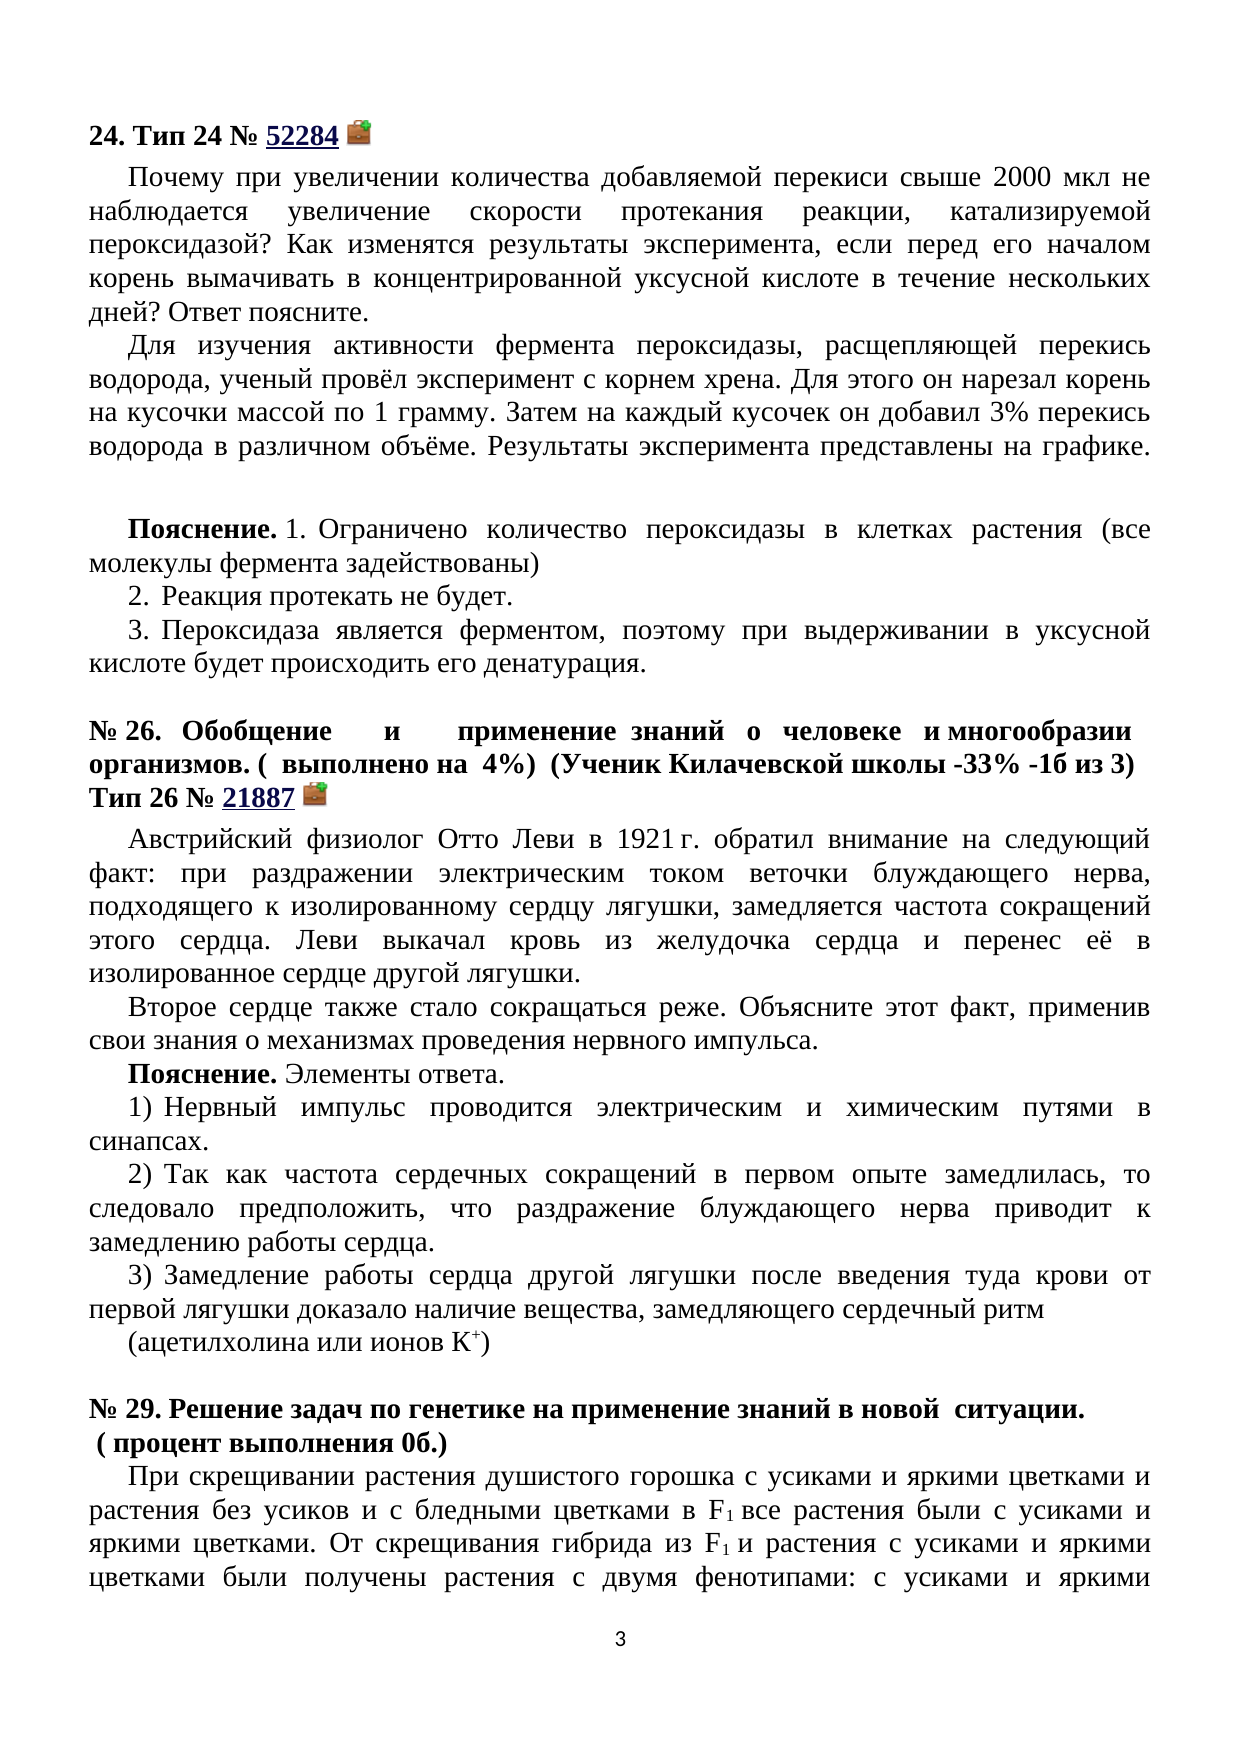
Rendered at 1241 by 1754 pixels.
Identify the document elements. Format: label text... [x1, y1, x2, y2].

picture [346, 120, 372, 146]
text Пояснение. 1. Ограничено количество пероксидазы в клетках растения (все молекулы фермента задействованы) [89, 511, 1152, 578]
picture [302, 782, 328, 807]
text № 29. Решение задач по генетике на применение знаний в новой ситуации. [89, 1391, 1152, 1425]
text Второе сердце также стало сокращаться реже. Объясните этот факт, применив свои знания о механизмах проведения нервного импульса. [89, 989, 1152, 1056]
text 3. Пероксидаза является ферментом, поэтому при выдерживании в уксусной кислоте будет происходить его денатурация. [89, 612, 1152, 679]
text (ацетилхолина или ионов К+) [89, 1324, 1152, 1358]
text Австрийский физиолог Отто Леви в 1921 г. обратил внимание на следующий факт: при раздражении электрическим током веточки блуждающего нерва, подходящего к изолированному сердцу лягушки, замедляется частота сокращений этого сердца. Леви выкачал кровь из желудочка сердца и перенес её в изолированное сердце другой лягушки. [89, 821, 1152, 989]
text 3) Замедление работы сердца другой лягушки после введения туда крови от первой лягушки доказало наличие вещества, замедляющего сердечный ритм [89, 1257, 1152, 1324]
text 1) Нервный импульс проводится электрическим и химическим путями в синапсах. [89, 1089, 1152, 1157]
text 24. Тип 24 № 52284 [89, 118, 1152, 152]
text ( процент выполнения 0б.) [89, 1425, 1152, 1458]
text 2) Так как частота сердечных сокращений в первом опыте замедлилась, то следовало предположить, что раздражение блуждающего нерва приводит к замедлению работы сердца. [89, 1157, 1152, 1257]
text Пояснение. Элементы ответа. [89, 1056, 1152, 1089]
text Почему при увеличении количества добавляемой перекиси свыше 2000 мкл не наблюдается увеличение скорости протекания реакции, катализируемой пероксидазой? Как изменятся результаты эксперимента, если перед его началом корень вымачивать в концентрированной уксусной кислоте в течение нескольких дней? Ответ поясните. [89, 159, 1152, 327]
text Тип 26 № 21887 [89, 780, 1152, 813]
text 2. Реакция протекать не будет. [89, 578, 1152, 612]
text № 26. Обобщение и применение знаний о человеке и многообразии организмов. ( выполнено на 4%) (Ученик Килачевской школы -33% -1б из 3) [89, 713, 1152, 780]
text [89, 1458, 1152, 1593]
text Для изучения активности фермента пероксидазы, расщепляющей перекись водорода, ученый провёл эксперимент с корнем хрена. Для этого он нарезал корень на кусочки массой по 1 грамму. Затем на каждый кусочек он добавил 3% перекись водорода в различном объёме. Результаты эксперимента представлены на графике. [89, 327, 1152, 511]
